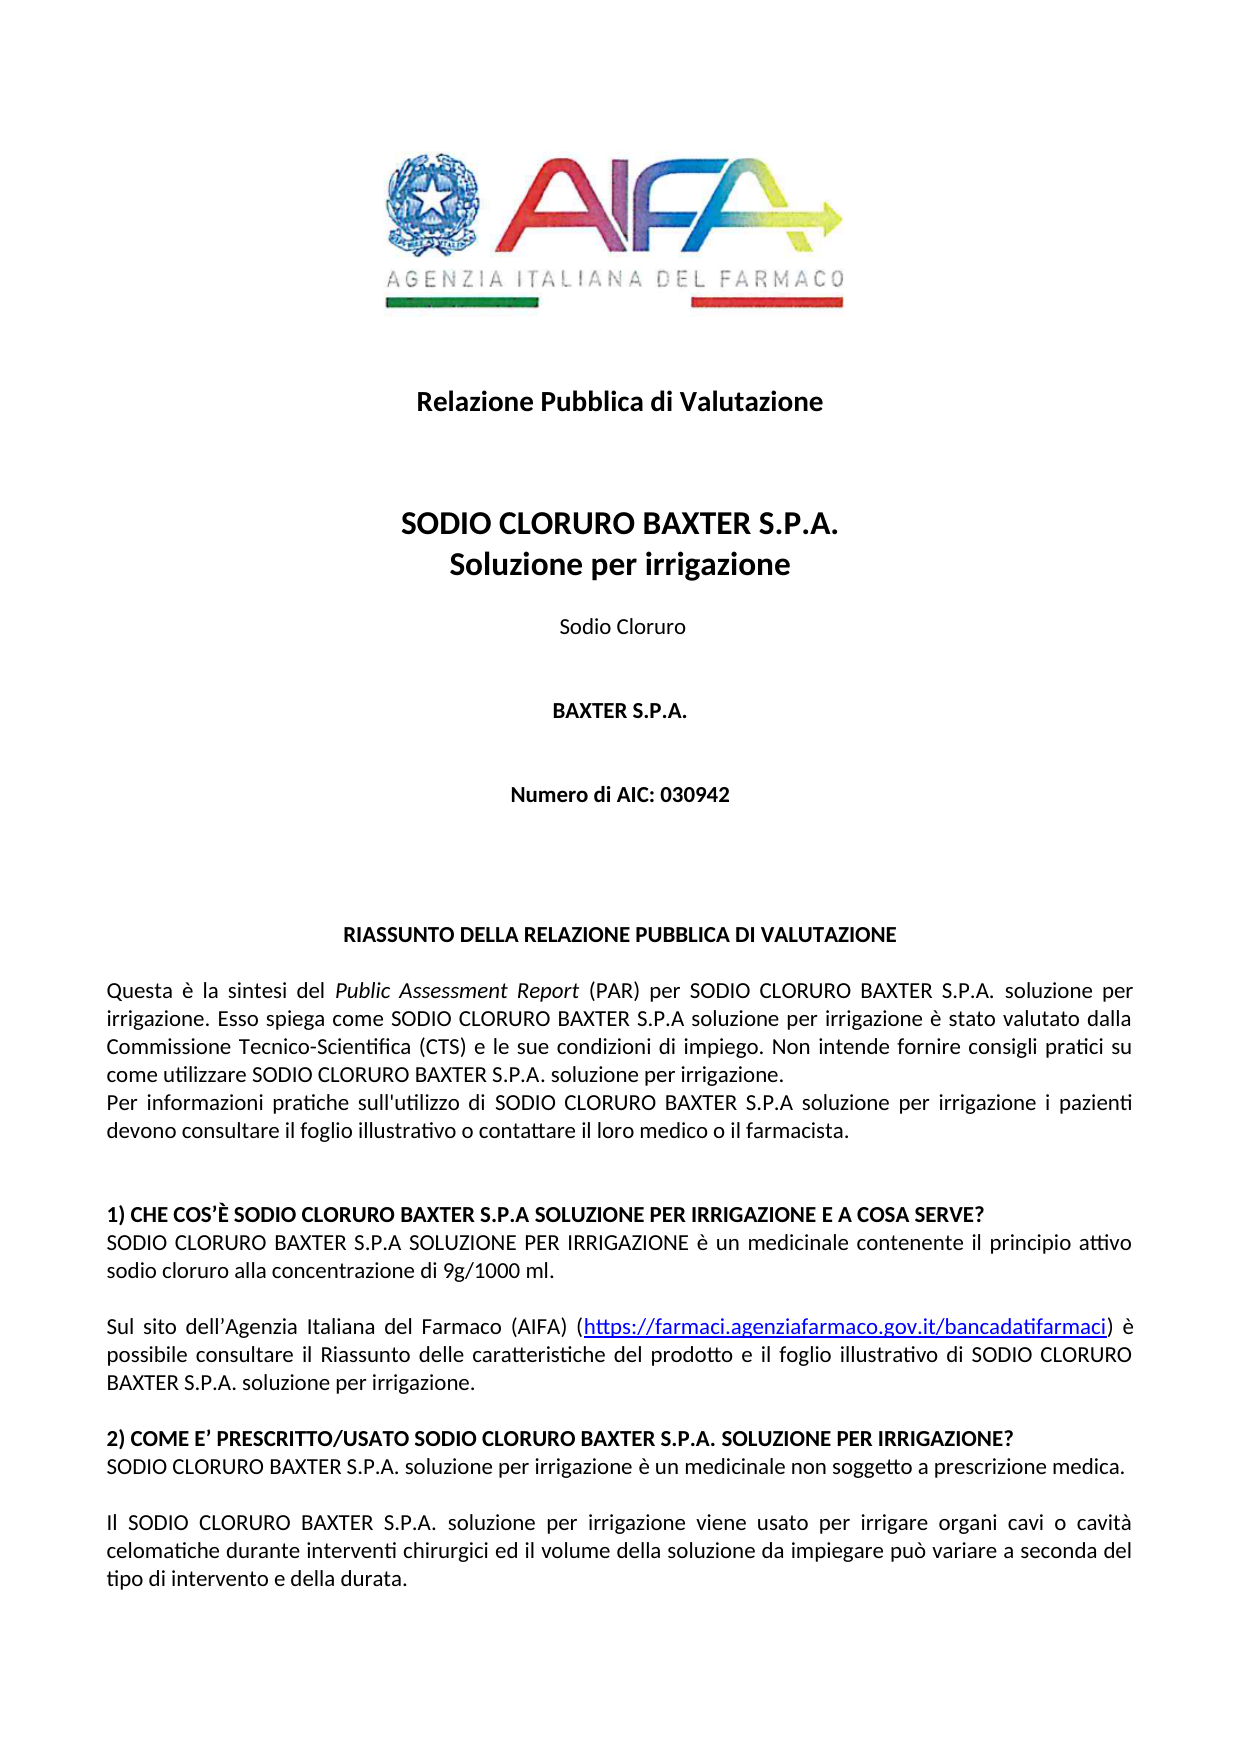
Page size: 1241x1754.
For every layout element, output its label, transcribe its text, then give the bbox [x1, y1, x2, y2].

text 1) CHE COS’È SODIO CLORURO BAXTER S.P.A SOLUZIONE PER IRRIGAZIONE E A COSA SERVE? [106, 1200, 1134, 1228]
text Il SODIO CLORURO BAXTER S.P.A. soluzione per irrigazione viene usato per irrigare organi cavi o cavità celomatiche durante interventi chirurgici ed il volume della soluzione da impiegare può variare a seconda del tipo di intervento e della durata. [106, 1508, 1134, 1592]
text Sodio Cloruro [106, 612, 1134, 640]
text SODIO CLORURO BAXTER S.P.A. soluzione per irrigazione è un medicinale non soggetto a prescrizione medica. [106, 1452, 1134, 1480]
text Soluzione per irrigazione [106, 543, 1134, 584]
text BAXTER S.P.A. [106, 696, 1134, 724]
text RIASSUNTO DELLA RELAZIONE PUBBLICA DI VALUTAZIONE [106, 920, 1134, 948]
text Numero di AIC: 030942 [106, 780, 1134, 808]
text SODIO CLORURO BAXTER S.P.A. [106, 502, 1134, 543]
text SODIO CLORURO BAXTER S.P.A SOLUZIONE PER IRRIGAZIONE è un medicinale contenente il principio attivo sodio cloruro alla concentrazione di 9g/1000 ml. [106, 1228, 1134, 1284]
text Relazione Pubblica di Valutazione [106, 383, 1134, 418]
text Per informazioni pratiche sull'utilizzo di SODIO CLORURO BAXTER S.P.A soluzione per irrigazione i pazienti devono consultare il foglio illustrativo o contattare il loro medico o il farmacista. [106, 1088, 1134, 1144]
text Questa è la sintesi del Public Assessment Report (PAR) per SODIO CLORURO BAXTER S.P.A. soluzione per irrigazione. Esso spiega come SODIO CLORURO BAXTER S.P.A soluzione per irrigazione è stato valutato dalla Commissione Tecnico-Scientifica (CTS) e le sue condizioni di impiego. Non intende fornire consigli pratici su come utilizzare SODIO CLORURO BAXTER S.P.A. soluzione per irrigazione. [106, 976, 1134, 1088]
text 2) COME E’ PRESCRITTO/USATO SODIO CLORURO BAXTER S.P.A. SOLUZIONE PER IRRIGAZIONE? [106, 1424, 1134, 1452]
text Sul sito dell’Agenzia Italiana del Farmaco (AIFA) (https://farmaci.agenziafarmaco.gov.it/bancadatifarmaci) è possibile consultare il Riassunto delle caratteristiche del prodotto e il foglio illustrativo di SODIO CLORURO BAXTER S.P.A. soluzione per irrigazione. [106, 1312, 1134, 1396]
